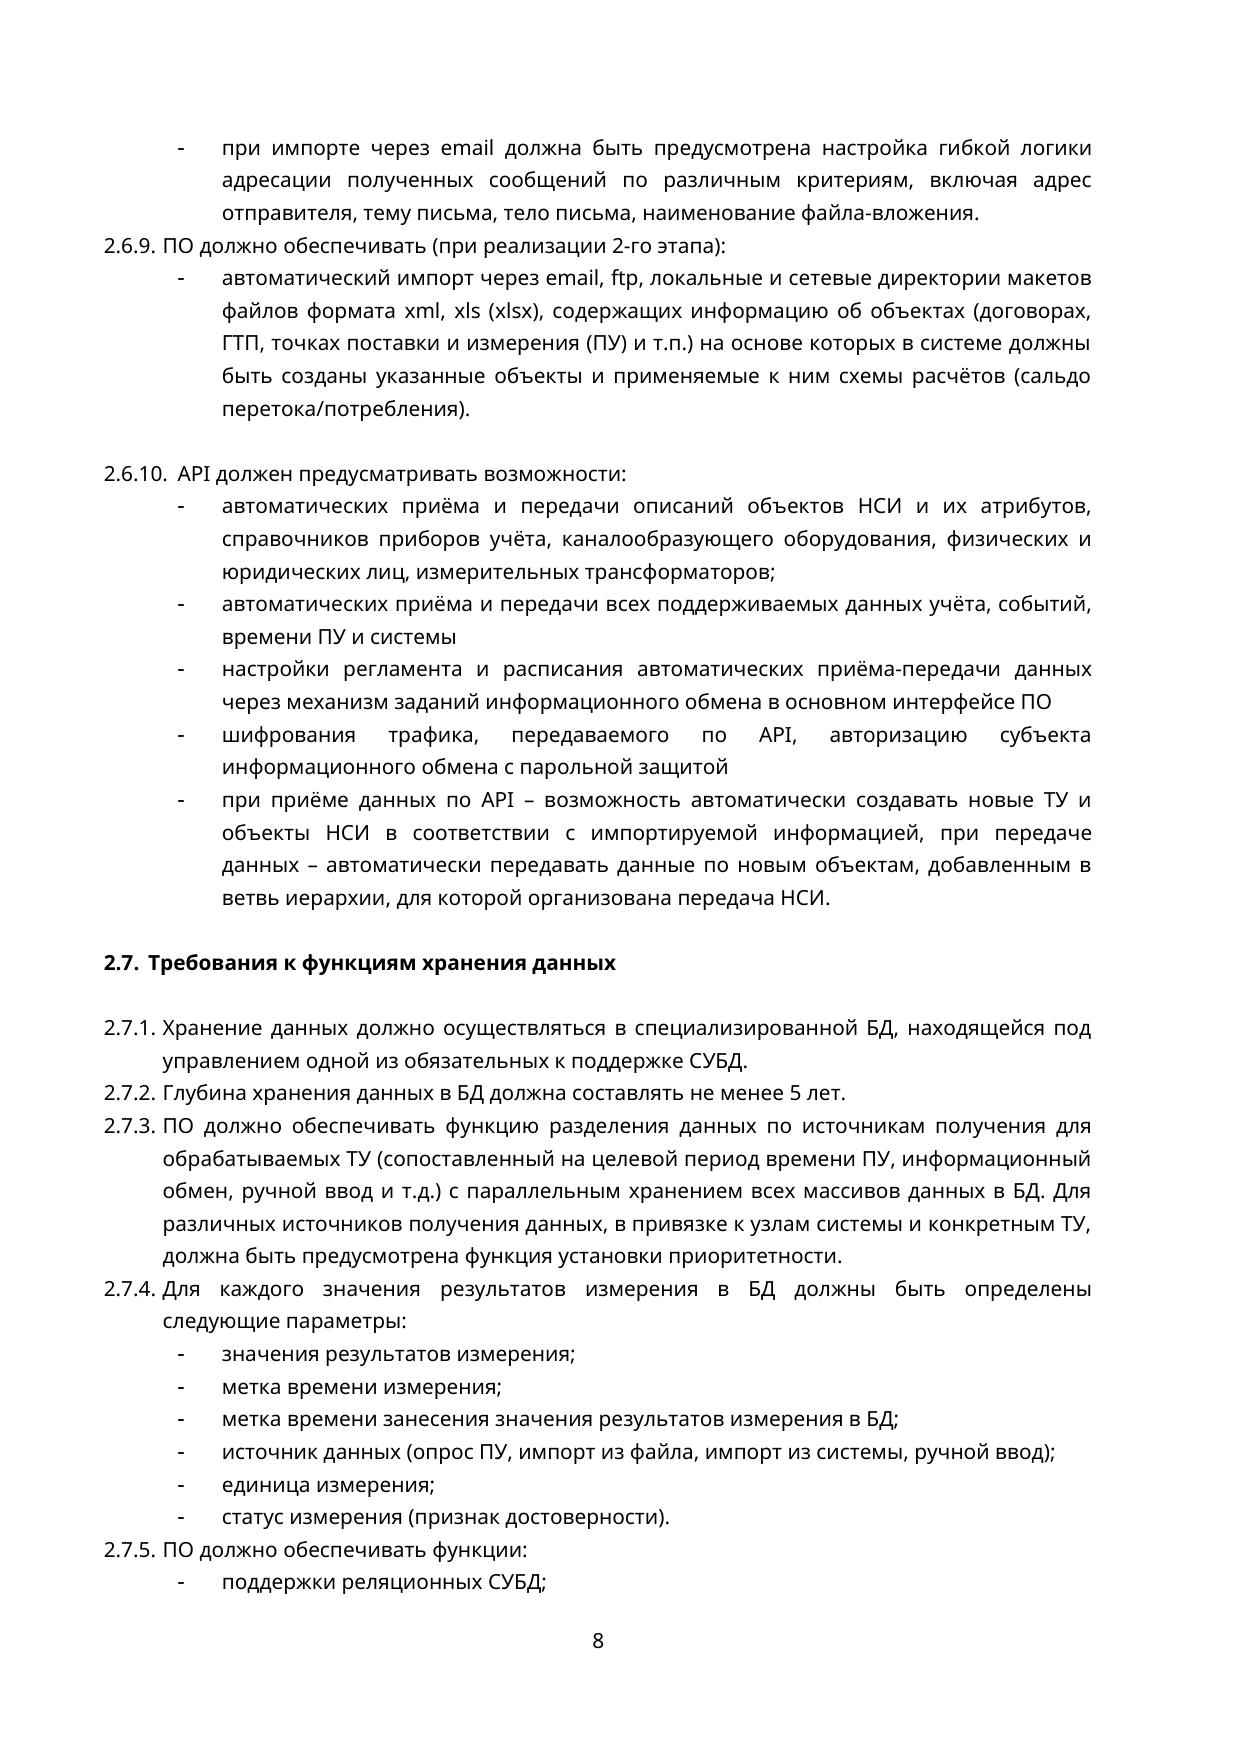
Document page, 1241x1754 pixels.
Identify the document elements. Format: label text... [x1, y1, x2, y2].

list Требования к функциям хранения данных [103, 948, 1092, 976]
list шифрования трафика, передаваемого по API, авторизацию субъекта информационного обмена с парольной защитой [177, 720, 1092, 781]
list статус измерения (признак достоверности). [177, 1502, 1092, 1531]
list метка времени занесения значения результатов измерения в БД; [177, 1404, 1092, 1433]
list Для каждого значения результатов измерения в БД должны быть определены следующие параметры: [103, 1274, 1092, 1335]
list настройки регламента и расписания автоматических приёма-передачи данных через механизм заданий информационного обмена в основном интерфейсе ПО [177, 654, 1092, 716]
list Хранение данных должно осуществляться в специализированной БД, находящейся под управлением одной из обязательных к поддержке СУБД. [103, 1013, 1092, 1074]
list Глубина хранения данных в БД должна составлять не менее 5 лет. [103, 1078, 1092, 1107]
list поддержки реляционных СУБД; [177, 1567, 1092, 1596]
list автоматических приёма и передачи всех поддерживаемых данных учёта, событий, времени ПУ и системы [177, 589, 1092, 650]
list при импорте через email должна быть предусмотрена настройка гибкой логики адресации полученных сообщений по различным критериям, включая адрес отправителя, тему письма, тело письма, наименование файла-вложения. [177, 133, 1092, 227]
list источник данных (опрос ПУ, импорт из файла, импорт из системы, ручной ввод); [177, 1437, 1092, 1466]
list ПО должно обеспечивать функцию разделения данных по источникам получения для обрабатываемых ТУ (сопоставленный на целевой период времени ПУ, информационный обмен, ручной ввод и т.д.) с параллельным хранением всех массивов данных в БД. Для различных источников получения данных, в привязке к узлам системы и конкретным ТУ, должна быть предусмотрена функция установки приоритетности. [103, 1111, 1092, 1270]
list единица измерения; [177, 1470, 1092, 1498]
list автоматический импорт через email, ftp, локальные и сетевые директории макетов файлов формата xml, xls (xlsx), содержащих информацию об объектах (договорах, ГТП, точках поставки и измерения (ПУ) и т.п.) на основе которых в системе должны быть созданы указанные объекты и применяемые к ним схемы расчётов (сальдо перетока/потребления). [177, 263, 1092, 422]
list ПО должно обеспечивать (при реализации 2-го этапа): [103, 231, 1092, 259]
list метка времени измерения; [177, 1372, 1092, 1400]
list автоматических приёма и передачи описаний объектов НСИ и их атрибутов, справочников приборов учёта, каналообразующего оборудования, физических и юридических лиц, измерительных трансформаторов; [177, 492, 1092, 585]
list API должен предусматривать возможности: [103, 459, 1092, 487]
list значения результатов измерения; [177, 1339, 1092, 1368]
list при приёме данных по API – возможность автоматически создавать новые ТУ и объекты НСИ в соответствии с импортируемой информацией, при передаче данных – автоматически передавать данные по новым объектам, добавленным в ветвь иерархии, для которой организована передача НСИ. [177, 785, 1092, 911]
list ПО должно обеспечивать функции: [103, 1535, 1092, 1563]
